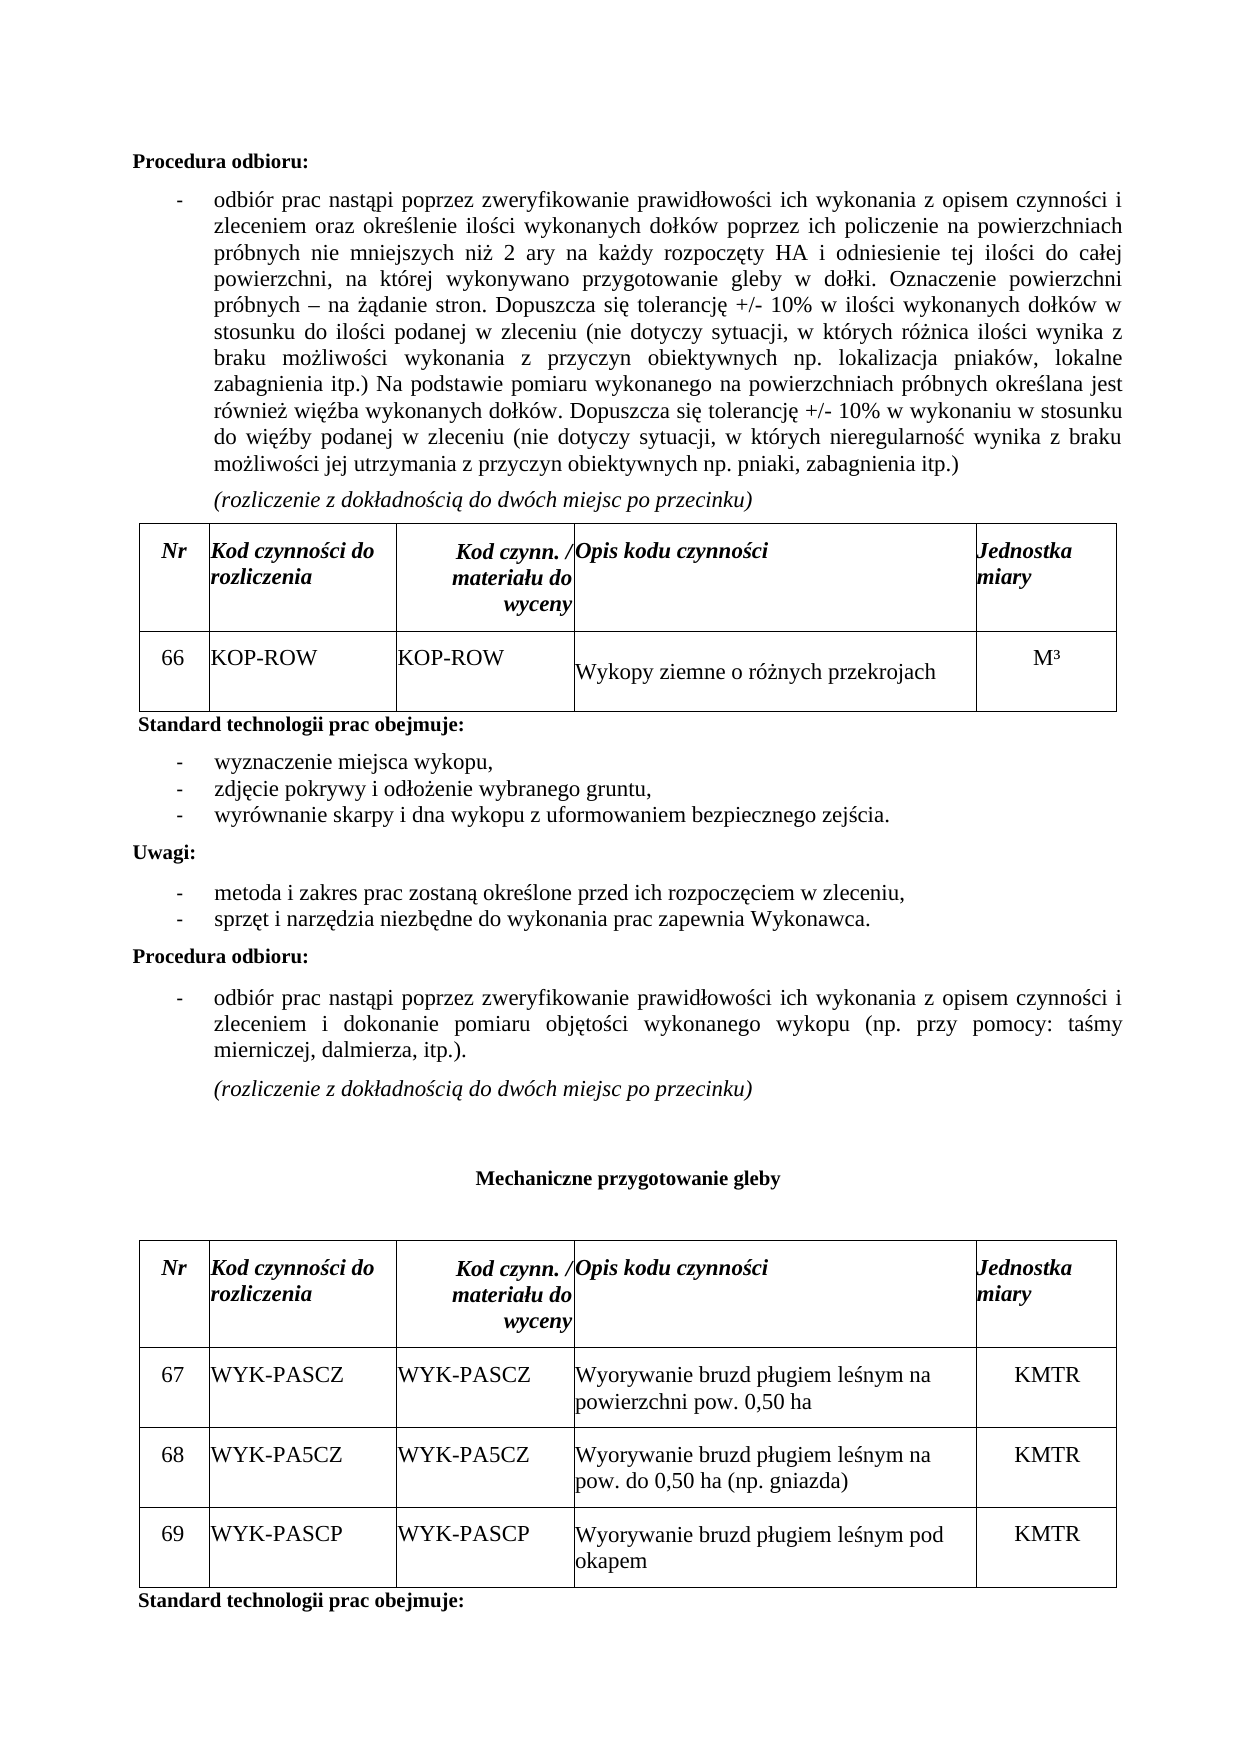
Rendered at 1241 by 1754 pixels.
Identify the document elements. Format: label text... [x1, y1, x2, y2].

text (rozliczenie z dokładnością do dwóch miejsc po przecinku) [132, 1075, 1124, 1102]
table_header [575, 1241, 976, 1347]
text Procedura odbioru: [132, 944, 1124, 968]
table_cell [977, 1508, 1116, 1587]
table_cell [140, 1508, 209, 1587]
text Uwagi: [132, 840, 1124, 864]
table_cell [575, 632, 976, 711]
list odbiór prac nastąpi poprzez zweryfikowanie prawidłowości ich wykonania z opisem czynności i zleceniem i dokonanie pomiaru objętości wykonanego wykopu (np. przy pomocy: taśmy mierniczej, dalmierza, itp.). [176, 984, 1124, 1063]
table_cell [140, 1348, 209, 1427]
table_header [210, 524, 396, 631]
text (rozliczenie z dokładnością do dwóch miejsc po przecinku) [132, 486, 1124, 513]
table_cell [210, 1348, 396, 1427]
list wyznaczenie miejsca wykopu, [132, 748, 1124, 774]
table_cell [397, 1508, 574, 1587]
text Mechaniczne przygotowanie gleby [132, 1166, 1124, 1190]
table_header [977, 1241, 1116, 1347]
list metoda i zakres prac zostaną określone przed ich rozpoczęciem w zleceniu, [132, 879, 1124, 906]
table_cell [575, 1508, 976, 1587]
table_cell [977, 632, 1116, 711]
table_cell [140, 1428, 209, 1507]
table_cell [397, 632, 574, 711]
list zdjęcie pokrywy i odłożenie wybranego gruntu, [132, 774, 1124, 801]
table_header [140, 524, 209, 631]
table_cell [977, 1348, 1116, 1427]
text Procedura odbioru: [132, 149, 1124, 173]
list wyrównanie skarpy i dna wykopu z uformowaniem bezpiecznego zejścia. [132, 801, 1124, 827]
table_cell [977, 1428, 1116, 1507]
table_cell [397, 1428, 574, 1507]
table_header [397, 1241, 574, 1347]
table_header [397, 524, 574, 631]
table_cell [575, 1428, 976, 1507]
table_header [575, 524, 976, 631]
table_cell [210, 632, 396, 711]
text Standard technologii prac obejmuje: [138, 1588, 1124, 1612]
list sprzęt i narzędzia niezbędne do wykonania prac zapewnia Wykonawca. [132, 906, 1124, 932]
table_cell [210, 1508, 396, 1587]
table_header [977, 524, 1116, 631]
text Standard technologii prac obejmuje: [138, 712, 1124, 736]
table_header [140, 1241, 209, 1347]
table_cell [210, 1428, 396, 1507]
list odbiór prac nastąpi poprzez zweryfikowanie prawidłowości ich wykonania z opisem czynności i zleceniem oraz określenie ilości wykonanych dołków poprzez ich policzenie na powierzchniach próbnych nie mniejszych niż 2 ary na każdy rozpoczęty HA i odniesienie tej ilości do całej powierzchni, na której wykonywano przygotowanie gleby w dołki. Oznaczenie powierzchni próbnych – na żądanie stron. Dopuszcza się tolerancję +/- 10% w ilości wykonanych dołków w stosunku do ilości podanej w zleceniu (nie dotyczy sytuacji, w których różnica ilości wynika z braku możliwości wykonania z przyczyn obiektywnych np. lokalizacja pniaków, lokalne zabagnienia itp.) Na podstawie pomiaru wykonanego na powierzchniach próbnych określana jest również więźba wykonanych dołków. Dopuszcza się tolerancję +/- 10% w wykonaniu w stosunku do więźby podanej w zleceniu (nie dotyczy sytuacji, w których nieregularność wynika z braku możliwości jej utrzymania z przyczyn obiektywnych np. pniaki, zabagnienia itp.) [176, 186, 1124, 476]
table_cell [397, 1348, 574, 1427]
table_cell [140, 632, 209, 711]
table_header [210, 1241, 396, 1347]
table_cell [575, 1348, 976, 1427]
